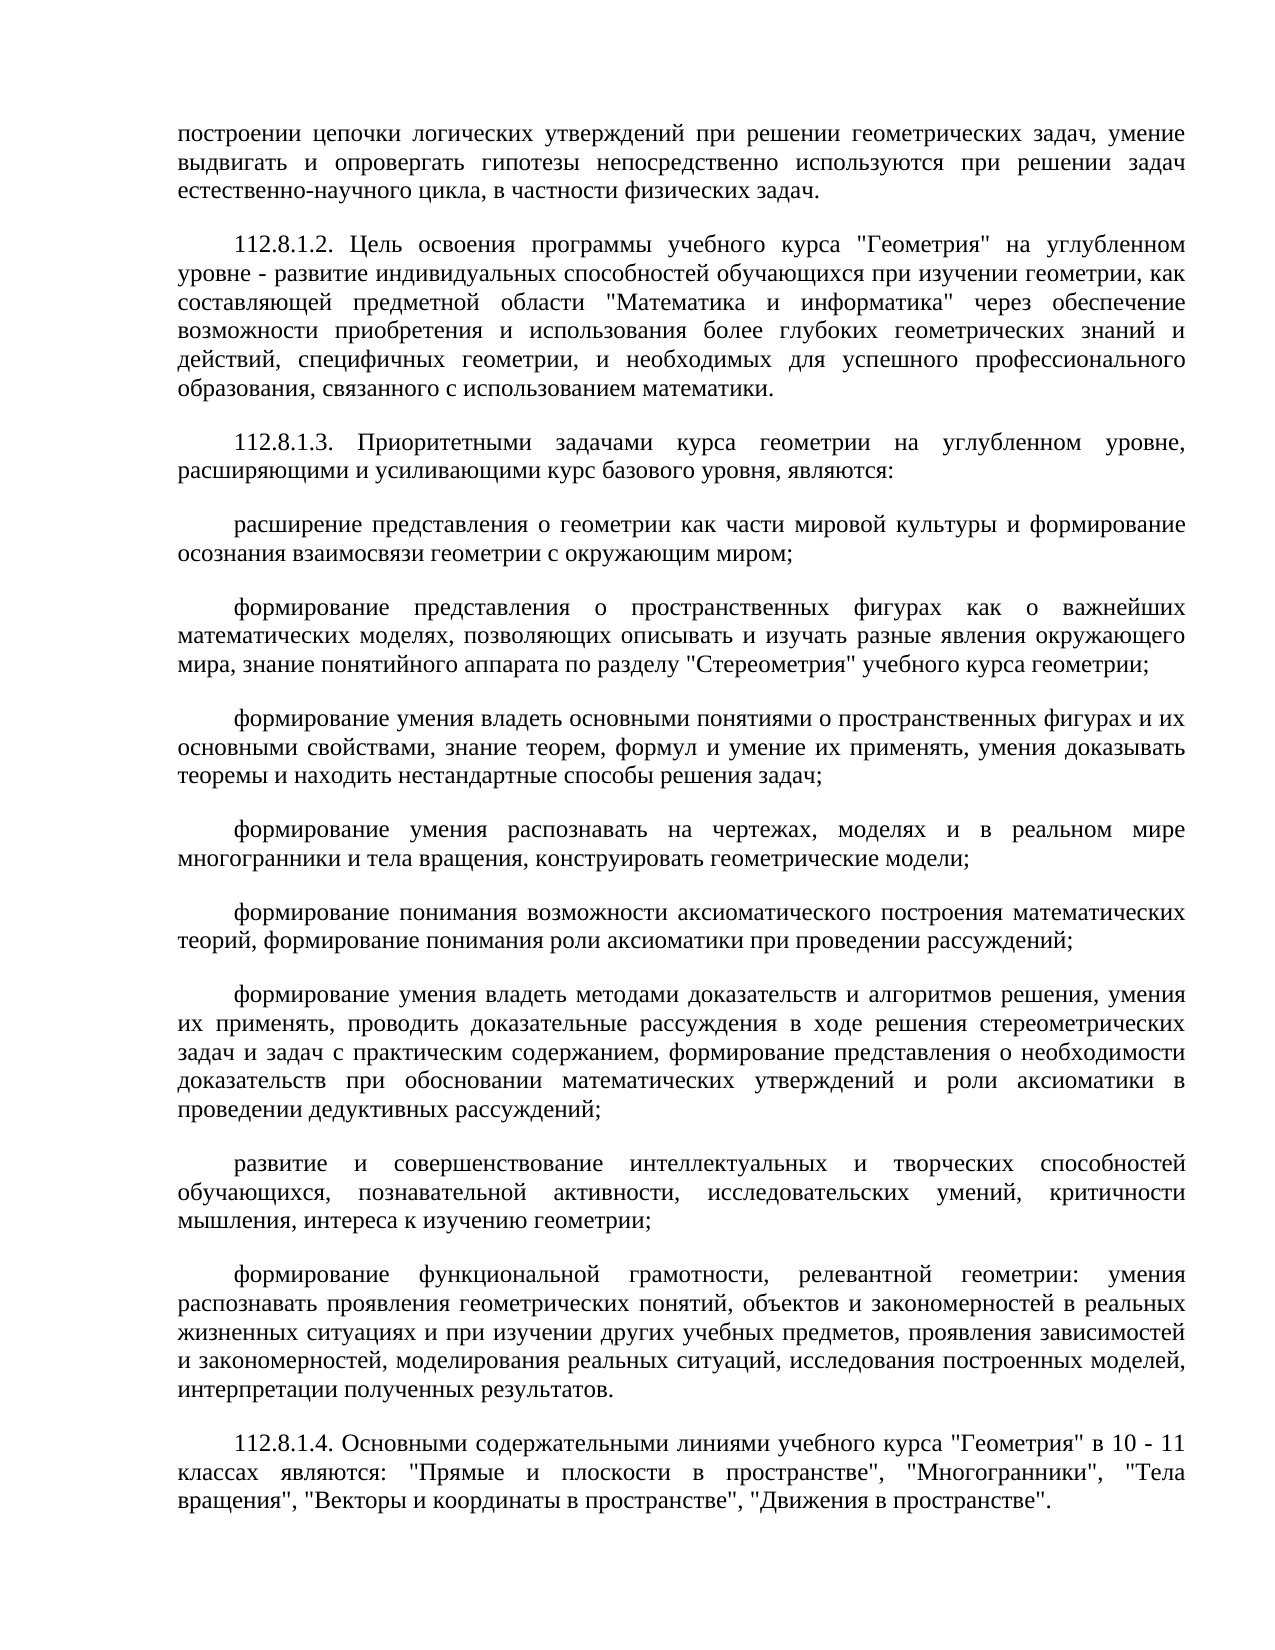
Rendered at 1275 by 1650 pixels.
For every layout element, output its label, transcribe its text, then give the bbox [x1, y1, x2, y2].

text формирование понимания возможности аксиоматического построения математических теорий, формирование понимания роли аксиоматики при проведении рассуждений; [177, 897, 1186, 954]
text 112.8.1.4. Основными содержательными линиями учебного курса "Геометрия" в 10 - 11 классах являются: "Прямые и плоскости в пространстве", "Многогранники", "Тела вращения", "Векторы и координаты в пространстве", "Движения в пространстве". [177, 1428, 1186, 1514]
text формирование представления о пространственных фигурах как о важнейших математических моделях, позволяющих описывать и изучать разные явления окружающего мира, знание понятийного аппарата по разделу "Стереометрия" учебного курса геометрии; [177, 592, 1186, 678]
text формирование функциональной грамотности, релевантной геометрии: умения распознавать проявления геометрических понятий, объектов и закономерностей в реальных жизненных ситуациях и при изучении других учебных предметов, проявления зависимостей и закономерностей, моделирования реальных ситуаций, исследования построенных моделей, интерпретации полученных результатов. [177, 1259, 1186, 1403]
text формирование умения владеть методами доказательств и алгоритмов решения, умения их применять, проводить доказательные рассуждения в ходе решения стереометрических задач и задач с практическим содержанием, формирование представления о необходимости доказательств при обосновании математических утверждений и роли аксиоматики в проведении дедуктивных рассуждений; [177, 979, 1186, 1123]
text 112.8.1.3. Приоритетными задачами курса геометрии на углубленном уровне, расширяющими и усиливающими курс базового уровня, являются: [177, 427, 1186, 484]
text формирование умения распознавать на чертежах, моделях и в реальном мире многогранники и тела вращения, конструировать геометрические модели; [177, 814, 1186, 872]
text формирование умения владеть основными понятиями о пространственных фигурах и их основными свойствами, знание теорем, формул и умение их применять, умения доказывать теоремы и находить нестандартные способы решения задач; [177, 703, 1186, 789]
text расширение представления о геометрии как части мировой культуры и формирование осознания взаимосвязи геометрии с окружающим миром; [177, 509, 1186, 567]
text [177, 118, 1186, 204]
text развитие и совершенствование интеллектуальных и творческих способностей обучающихся, познавательной активности, исследовательских умений, критичности мышления, интереса к изучению геометрии; [177, 1148, 1186, 1234]
text 112.8.1.2. Цель освоения программы учебного курса "Геометрия" на углубленном уровне - развитие индивидуальных способностей обучающихся при изучении геометрии, как составляющей предметной области "Математика и информатика" через обеспечение возможности приобретения и использования более глубоких геометрических знаний и действий, специфичных геометрии, и необходимых для успешного профессионального образования, связанного с использованием математики. [177, 229, 1186, 402]
